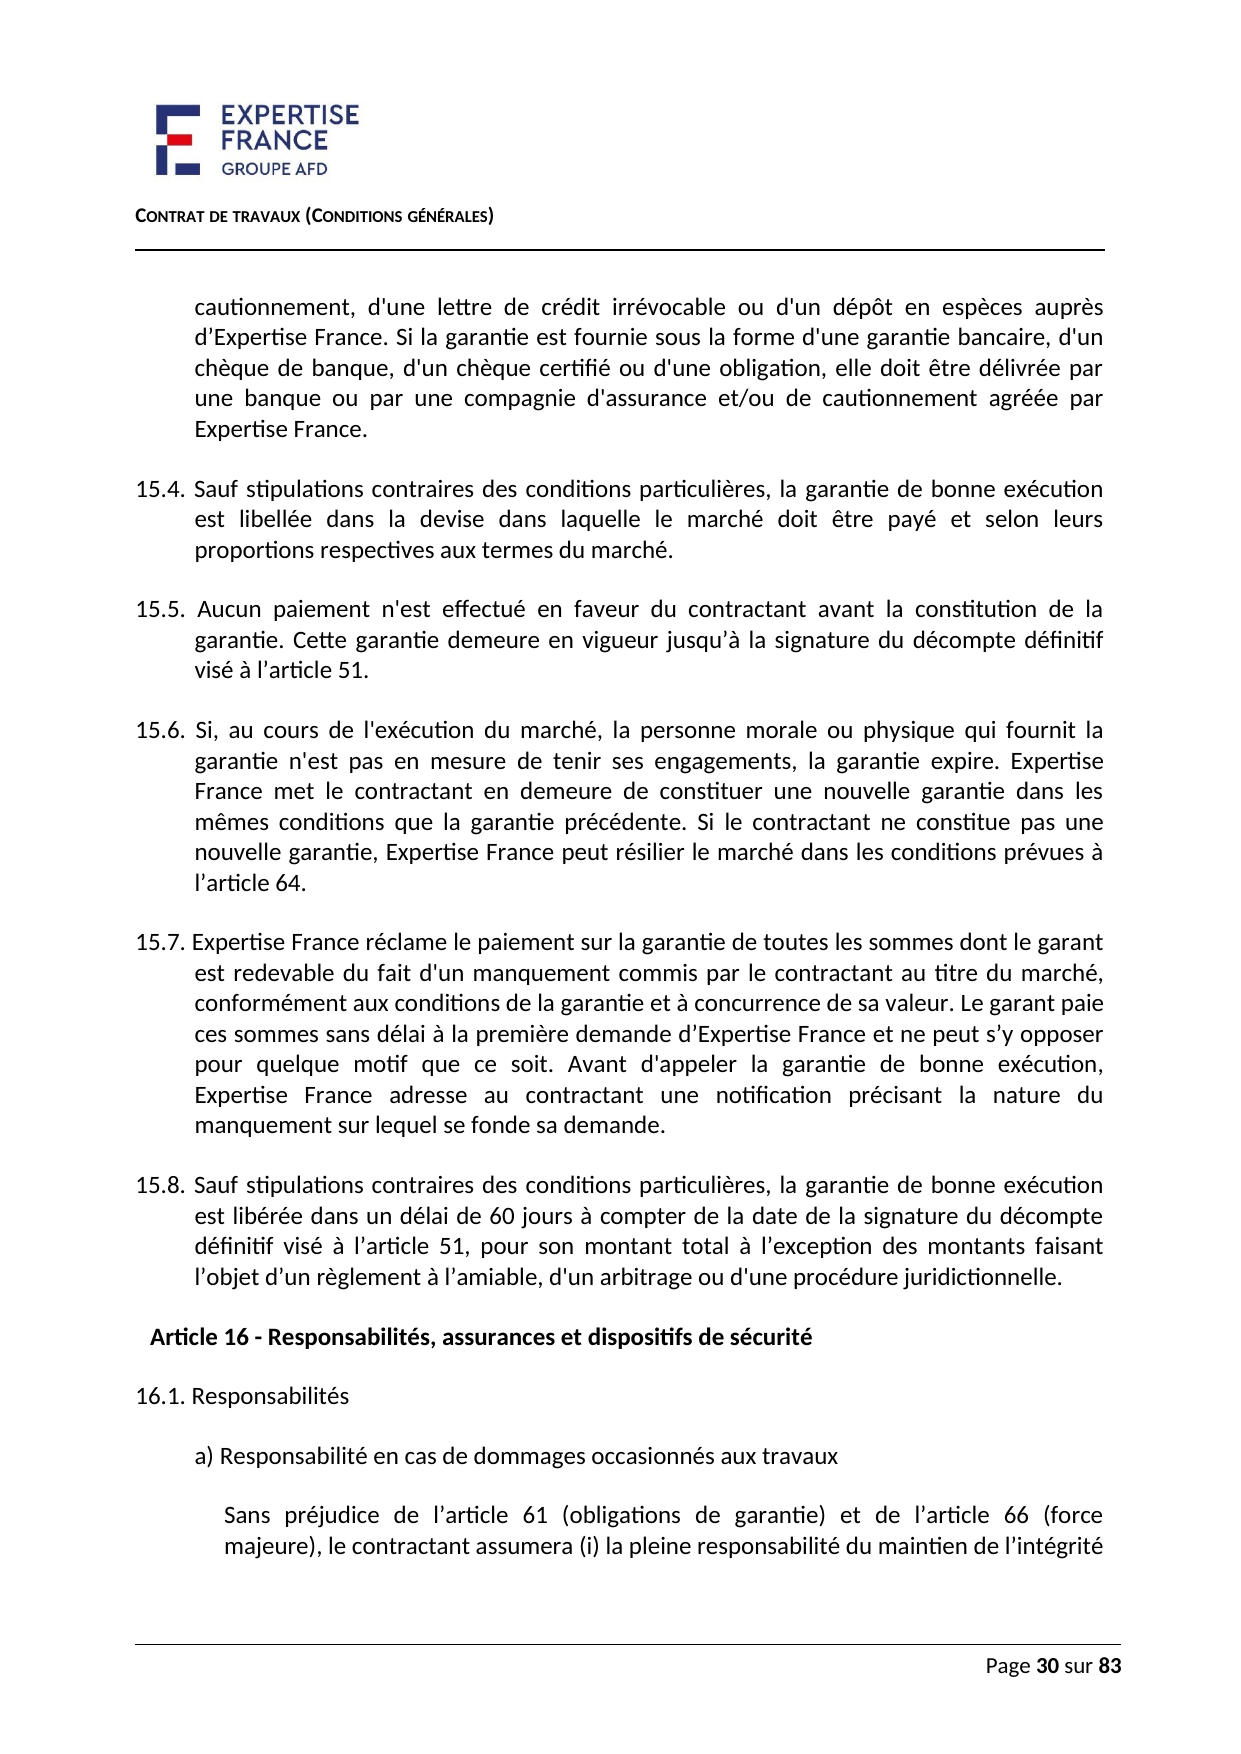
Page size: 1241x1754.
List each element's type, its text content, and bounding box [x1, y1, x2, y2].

subtitle Article 16 - Responsabilités, assurances et dispositifs de sécurité [150, 1321, 1105, 1351]
text 15.6. Si, au cours de l'exécution du marché, la personne morale ou physique qui fournit la garantie n'est pas en mesure de tenir ses engagements, la garantie expire. Expertise France met le contractant en demeure de constituer une nouvelle garantie dans les mêmes conditions que la garantie précédente. Si le contractant ne constitue pas une nouvelle garantie, Expertise France peut résilier le marché dans les conditions prévues à l’article 64. [135, 714, 1105, 897]
text 15.8. Sauf stipulations contraires des conditions particulières, la garantie de bonne exécution est libérée dans un délai de 60 jours à compter de la date de la signature du décompte définitif visé à l’article 51, pour son montant total à l’exception des montants faisant l’objet d’un règlement à l’amiable, d'un arbitrage ou d'une procédure juridictionnelle. [135, 1169, 1105, 1291]
text 15.7. Expertise France réclame le paiement sur la garantie de toutes les sommes dont le garant est redevable du fait d'un manquement commis par le contractant au titre du marché, conformément aux conditions de la garantie et à concurrence de sa valeur. Le garant paie ces sommes sans délai à la première demande d’Expertise France et ne peut s’y opposer pour quelque motif que ce soit. Avant d'appeler la garantie de bonne exécution, Expertise France adresse au contractant une notification précisant la nature du manquement sur lequel se fonde sa demande. [135, 927, 1105, 1140]
text 16.1. Responsabilités [135, 1380, 1105, 1411]
text 15.5. Aucun paiement n'est effectué en faveur du contractant avant la constitution de la garantie. Cette garantie demeure en vigueur jusqu’à la signature du décompte définitif visé à l’article 51. [135, 593, 1105, 685]
text a) Responsabilité en cas de dommages occasionnés aux travaux [194, 1440, 1105, 1471]
text 15.4. Sauf stipulations contraires des conditions particulières, la garantie de bonne exécution est libellée dans la devise dans laquelle le marché doit être payé et selon leurs proportions respectives aux termes du marché. [135, 473, 1105, 564]
picture [135, 75, 383, 203]
